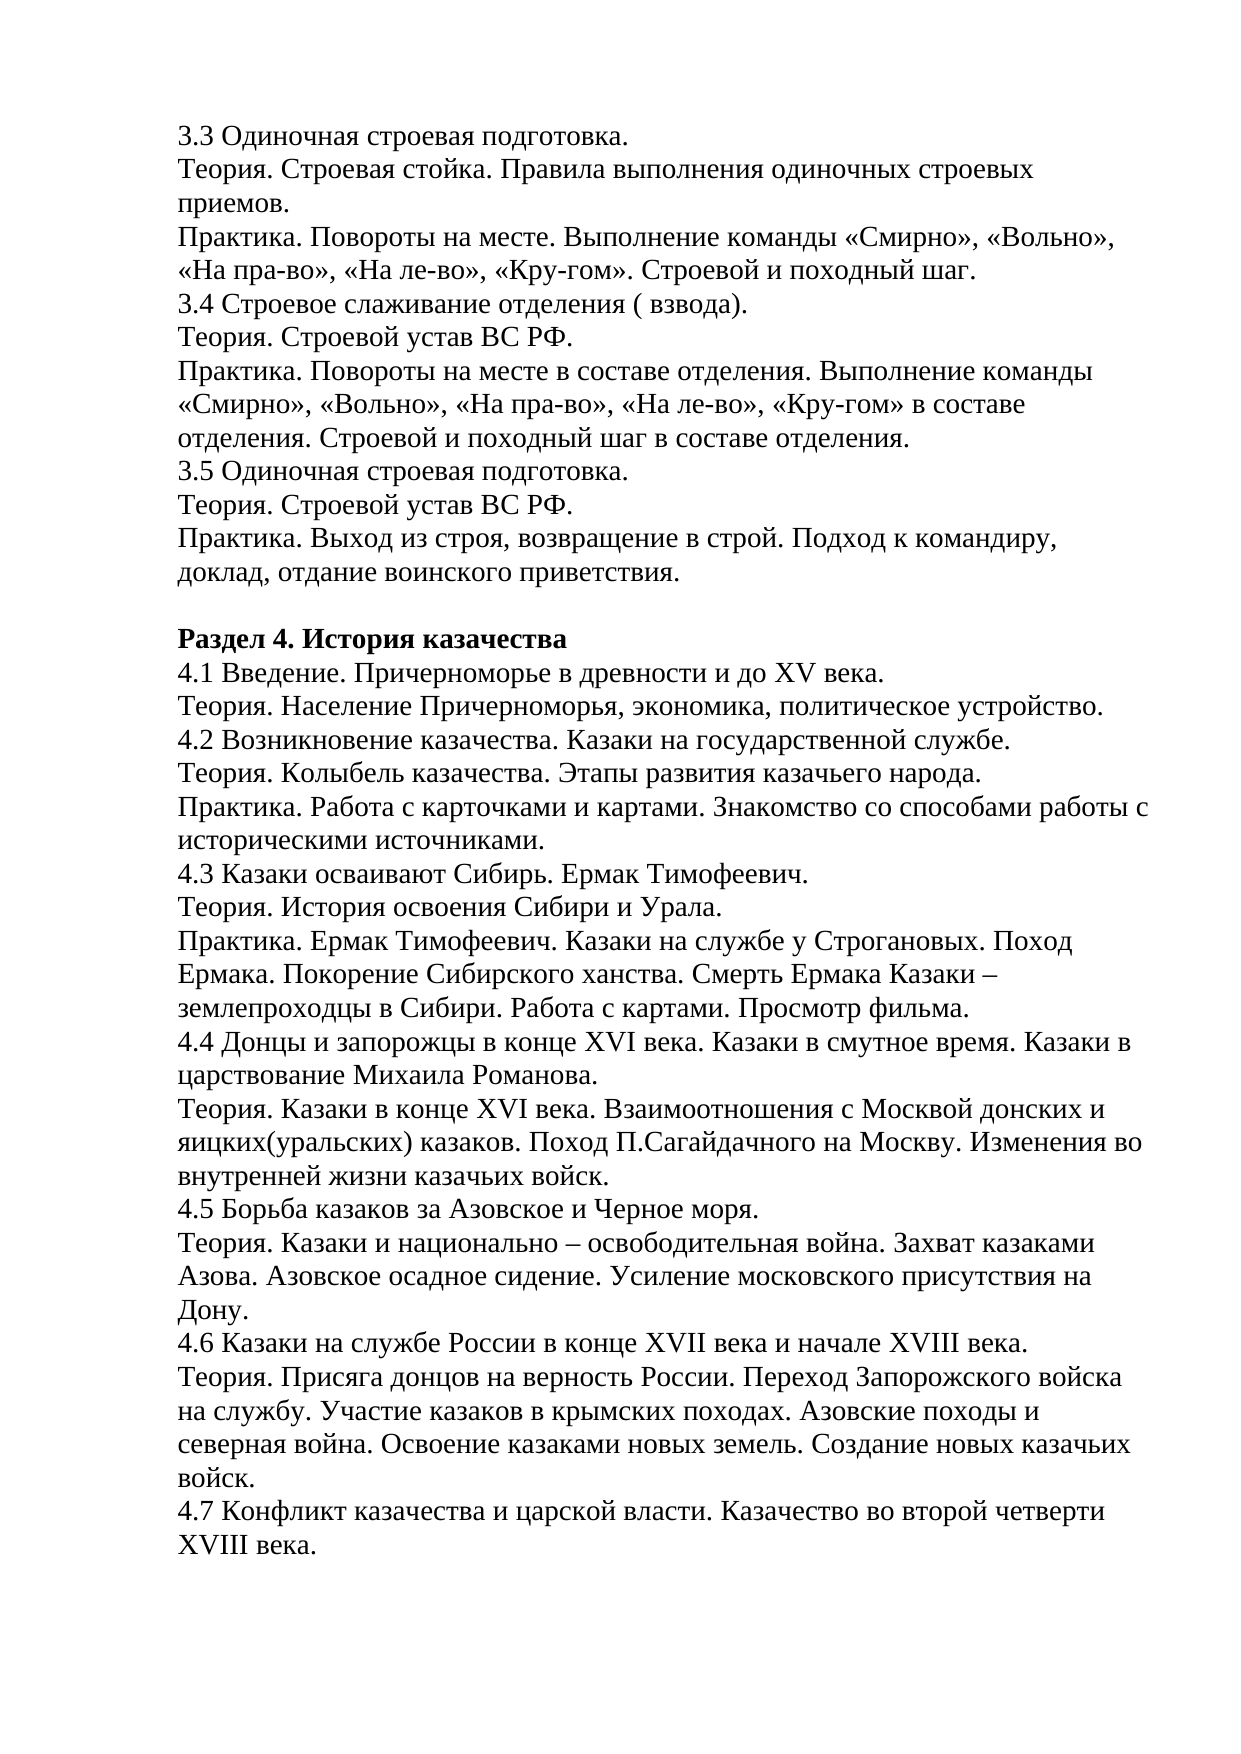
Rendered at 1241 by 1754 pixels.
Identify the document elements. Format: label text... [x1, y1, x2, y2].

text Теория. Присяга донцов на верность России. Переход Запорожского войска на службу. Участие казаков в крымских походах. Азовские походы и северная война. Освоение казаками новых земель. Создание новых казачьих войск. [177, 1359, 1152, 1493]
text Теория. Строевой устав ВС РФ. [177, 319, 1152, 353]
text 4.5 Борьба казаков за Азовское и Черное моря. [177, 1191, 1152, 1225]
text Практика. Выход из строя, возвращение в строй. Подход к командиру, доклад, отдание воинского приветствия. [177, 521, 1152, 588]
text 3.4 Строевое слаживание отделения ( взвода). [177, 286, 1152, 319]
text Теория. Строевой устав ВС РФ. [177, 487, 1152, 521]
text 3.5 Одиночная строевая подготовка. [177, 453, 1152, 487]
text Теория. Казаки и национально – освободительная война. Захват казаками Азова. Азовское осадное сидение. Усиление московского присутствия на Дону. [177, 1225, 1152, 1326]
text 4.4 Донцы и запорожцы в конце XVI века. Казаки в смутное время. Казаки в царствование Михаила Романова. [177, 1024, 1152, 1091]
text Раздел 4. История казачества [177, 621, 1152, 655]
text Практика. Повороты на месте. Выполнение команды «Смирно», «Вольно», «На пра-во», «На ле-во», «Кру-гом». Строевой и походный шаг. [177, 219, 1152, 286]
text Практика. Работа с карточками и картами. Знакомство со способами работы с историческими источниками. [177, 789, 1152, 856]
text 4.1 Введение. Причерноморье в древности и до XV века. [177, 655, 1152, 688]
text 4.7 Конфликт казачества и царской власти. Казачество во второй четверти XVIII века. [177, 1493, 1152, 1560]
text 4.3 Казаки осваивают Сибирь. Ермак Тимофеевич. [177, 856, 1152, 889]
text Теория. Казаки в конце XVI века. Взаимоотношения с Москвой донских и яицких(уральских) казаков. Поход П.Сагайдачного на Москву. Изменения во внутренней жизни казачьих войск. [177, 1091, 1152, 1191]
text Практика. Повороты на месте в составе отделения. Выполнение команды «Смирно», «Вольно», «На пра-во», «На ле-во», «Кру-гом» в составе отделения. Строевой и походный шаг в составе отделения. [177, 353, 1152, 453]
text Теория. Население Причерноморья, экономика, политическое устройство. [177, 688, 1152, 722]
text Теория. Колыбель казачества. Этапы развития казачьего народа. [177, 755, 1152, 789]
text 4.2 Возникновение казачества. Казаки на государственной службе. [177, 722, 1152, 755]
text Теория. Строевая стойка. Правила выполнения одиночных строевых приемов. [177, 152, 1152, 219]
text 3.3 Одиночная строевая подготовка. [177, 118, 1152, 152]
text 4.6 Казаки на службе России в конце XVII века и начале XVIII века. [177, 1326, 1152, 1359]
text Практика. Ермак Тимофеевич. Казаки на службе у Строгановых. Поход Ермака. Покорение Сибирского ханства. Смерть Ермака Казаки – землепроходцы в Сибири. Работа с картами. Просмотр фильма. [177, 923, 1152, 1024]
text Теория. История освоения Сибири и Урала. [177, 889, 1152, 923]
